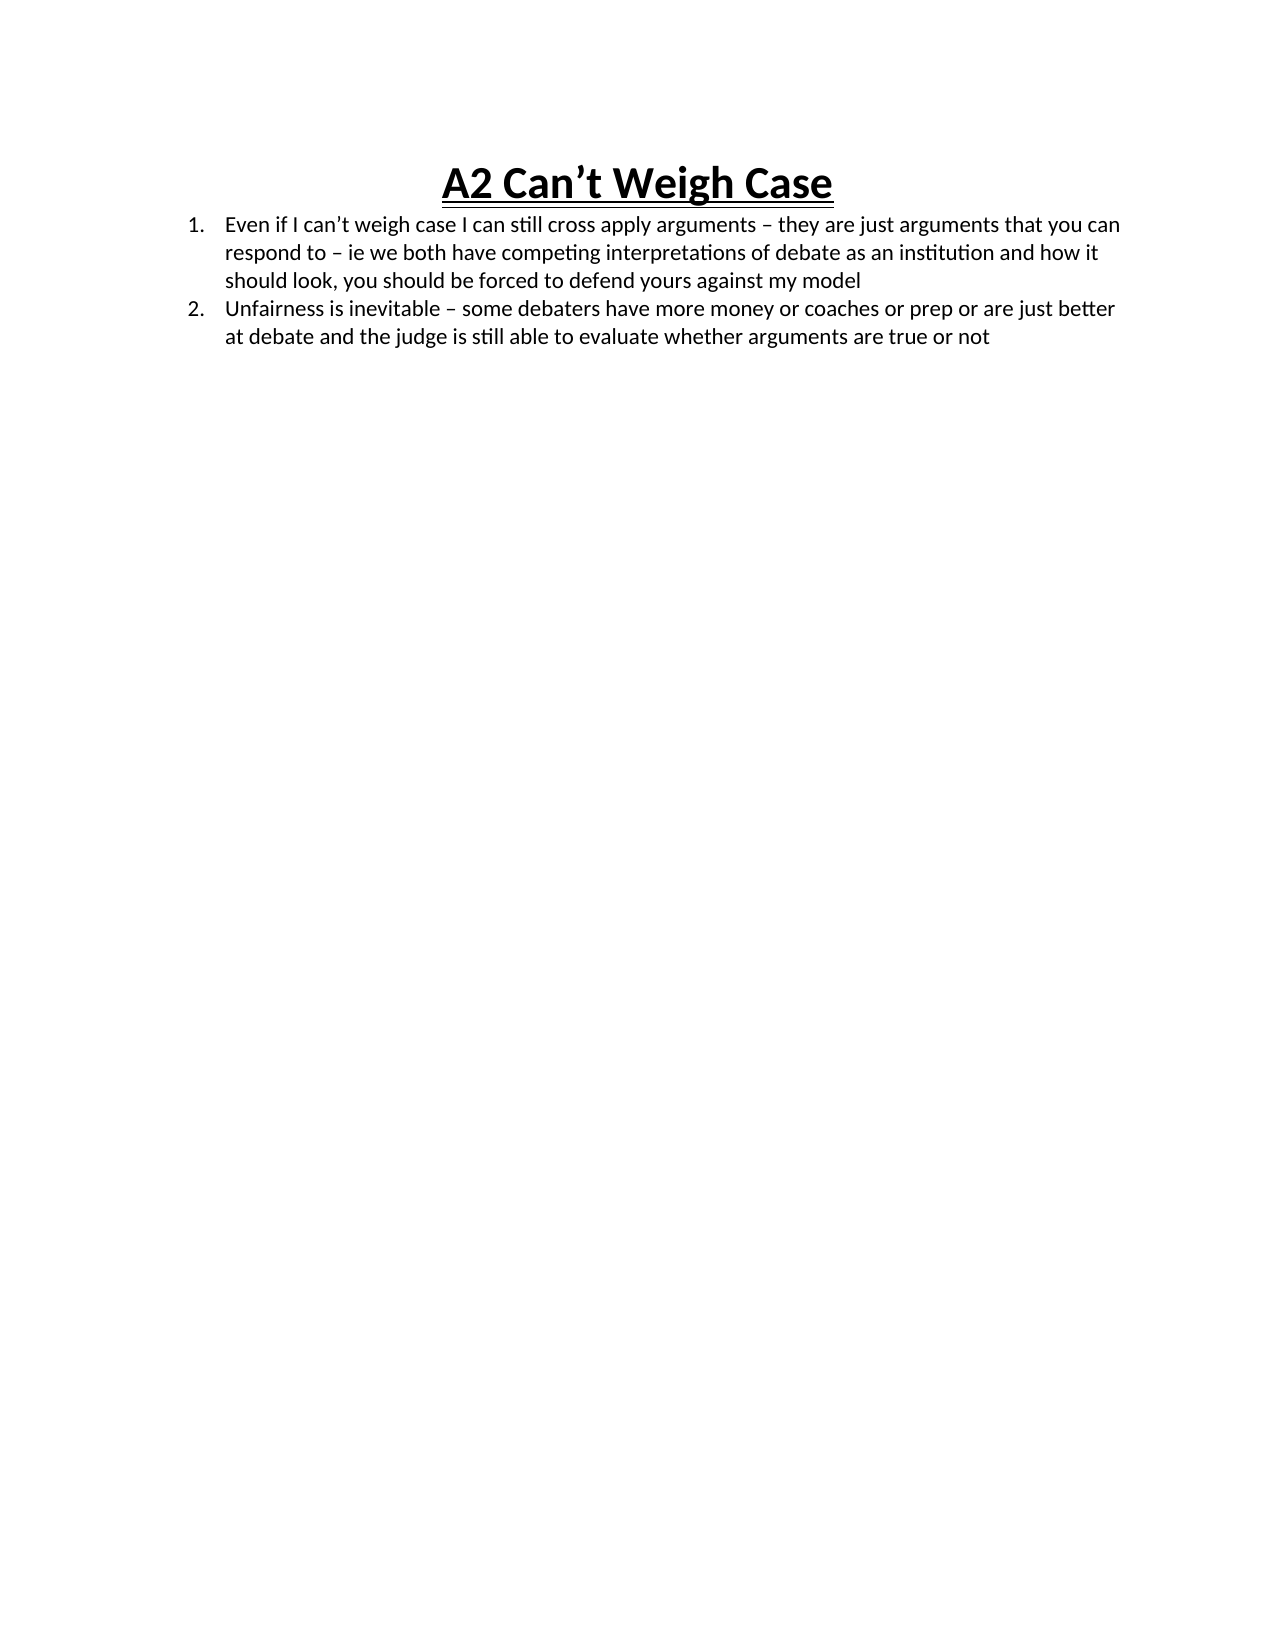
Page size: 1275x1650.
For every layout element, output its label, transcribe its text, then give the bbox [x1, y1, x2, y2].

list Even if I can’t weigh case I can still cross apply arguments – they are just arguments that you can respond to – ie we both have competing interpretations of debate as an institution and how it should look, you should be forced to defend yours against my model [187, 210, 1125, 294]
list Unfairness is inevitable – some debaters have more money or coaches or prep or are just better at debate and the judge is still able to evaluate whether arguments are true or not [187, 294, 1125, 350]
subtitle A2 Can’t Weigh Case [150, 154, 1125, 210]
